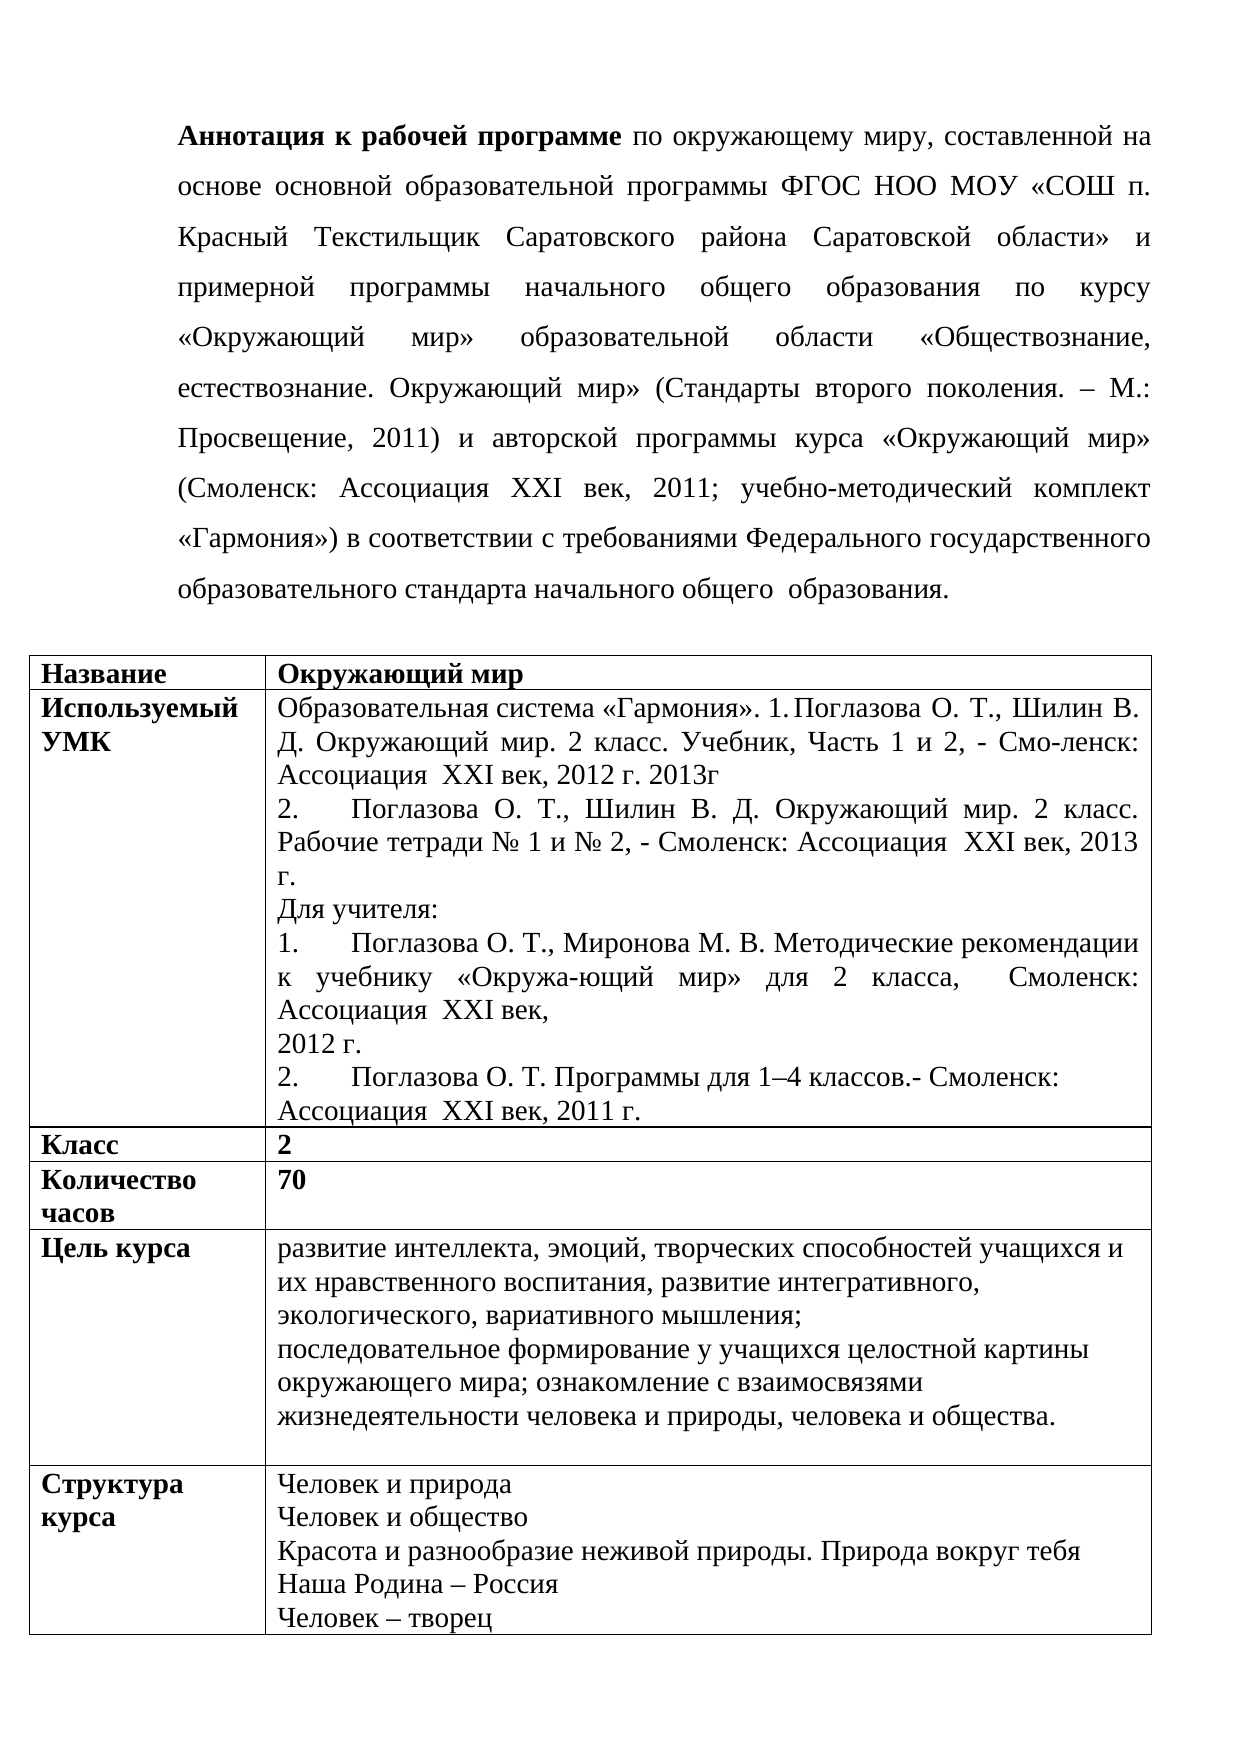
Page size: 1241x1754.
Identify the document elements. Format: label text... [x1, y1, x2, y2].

table_cell Человек и природа Человек и общество Красота и разнообразие неживой природы. Природа вокруг тебя Наша Родина – Россия Человек – творец [266, 1466, 1151, 1634]
table_cell 70 [266, 1162, 1151, 1229]
table_cell Образовательная система «Гармония». 1. Поглазова О. Т., Шилин В. Д. Окружающий мир. 2 класс. Учебник, Часть 1 и 2, - Смо-ленск: Ассоциация XXI век, 2012 г. 2013г 2. Поглазова О. Т., Шилин В. Д. Окружающий мир. 2 класс. Рабочие тетради № 1 и № 2, - Смоленск: Ассоциация XXI век, 2013 г. Для учителя: 1. Поглазова О. Т., Миронова М. В. Методические рекомендации к учебнику «Окружа-ющий мир» для 2 класса, Смоленск: Ассоциация XXI век, 2012 г. 2. Поглазова О. Т. Программы для 1–4 классов.- Смоленск: Ассоциация XXI век, 2011 г. [266, 690, 1151, 1126]
table_cell Цель курса [30, 1230, 265, 1465]
table_header Название [30, 656, 265, 689]
table_cell Используемый УМК [30, 690, 265, 1126]
table_cell 2 [266, 1128, 1151, 1161]
table_cell Структура курса [30, 1466, 265, 1634]
text Аннотация к рабочей программе по окружающему миру, составленной на основе основной образовательной программы ФГОС НОО МОУ «СОШ п. Красный Текстильщик Саратовского района Саратовской области» и примерной программы начального общего образования по курсу «Окружающий мир» образовательной области «Обществознание, естествознание. Окружающий мир» (Стандарты второго поколения. – М.: Просвещение, 2011) и авторской программы курса «Окружающий мир» (Смоленск: Ассоциация XXI век, 2011; учебно-методический комплект «Гармония») в соответствии с требованиями Федерального государственного образовательного стандарта начального общего образования. [177, 118, 1152, 604]
table_cell Количество часов [30, 1162, 265, 1229]
table_cell развитие интеллекта, эмоций, творческих способностей учащихся и их нравственного воспитания, развитие интегративного, экологического, вариативного мышления; последовательное формирование у учащихся целостной картины окружающего мира; ознакомление с взаимосвязями жизнедеятельности человека и природы, человека и общества. [266, 1230, 1151, 1465]
table_header Окружающий мир [266, 656, 1151, 689]
table_cell Класс [30, 1128, 265, 1161]
